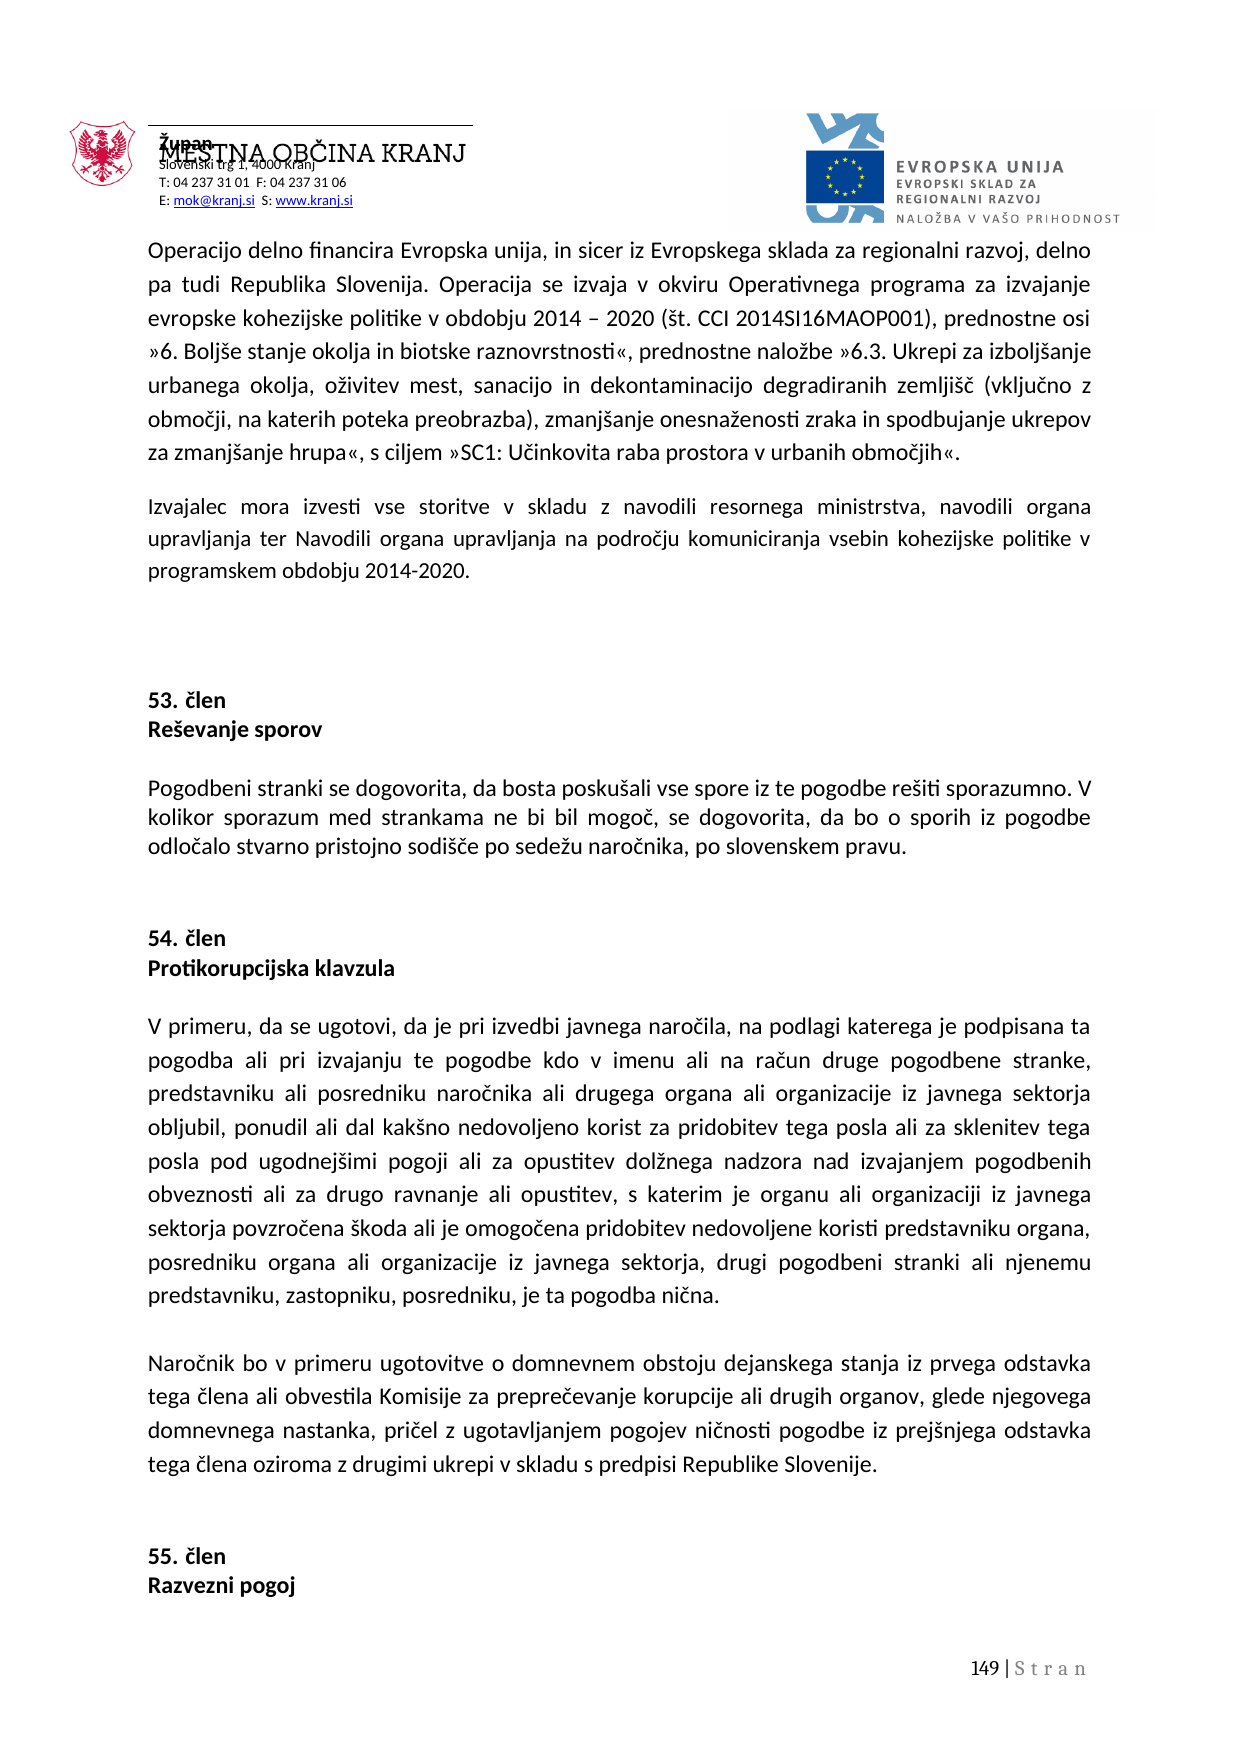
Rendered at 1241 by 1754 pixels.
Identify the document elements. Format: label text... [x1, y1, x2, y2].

text V primeru, da se ugotovi, da je pri izvedbi javnega naročila, na podlagi katerega je podpisana ta pogodba ali pri izvajanju te pogodbe kdo v imenu ali na račun druge pogodbene stranke, predstavniku ali posredniku naročnika ali drugega organa ali organizacije iz javnega sektorja obljubil, ponudil ali dal kakšno nedovoljeno korist za pridobitev tega posla ali za sklenitev tega posla pod ugodnejšimi pogoji ali za opustitev dolžnega nadzora nad izvajanjem pogodbenih obveznosti ali za drugo ravnanje ali opustitev, s katerim je organu ali organizaciji iz javnega sektorja povzročena škoda ali je omogočena pridobitev nedovoljene koristi predstavniku organa, posredniku organa ali organizacije iz javnega sektorja, drugi pogodbeni stranki ali njenemu predstavniku, zastopniku, posredniku, je ta pogodba nična. [148, 1011, 1092, 1310]
text Protikorupcijska klavzula [148, 953, 1092, 982]
list člen [148, 923, 1092, 953]
text Pogodbeni stranki se dogovorita, da bosta poskušali vse spore iz te pogodbe rešiti sporazumno. V kolikor sporazum med strankama ne bi bil mogoč, se dogovorita, da bo o sporih iz pogodbe odločalo stvarno pristojno sodišče po sedežu naročnika, po slovenskem pravu. [148, 773, 1092, 861]
picture [725, 108, 1160, 234]
list člen [148, 685, 1092, 714]
list člen [148, 1541, 1092, 1570]
text Razvezni pogoj [148, 1570, 1092, 1599]
text Operacijo delno financira Evropska unija, in sicer iz Evropskega sklada za regionalni razvoj, delno pa tudi Republika Slovenija. Operacija se izvaja v okviru Operativnega programa za izvajanje evropske kohezijske politike v obdobju 2014 – 2020 (št. CCI 2014SI16MAOP001), prednostne osi »6. Boljše stanje okolja in biotske raznovrstnosti«, prednostne naložbe »6.3. Ukrepi za izboljšanje urbanega okolja, oživitev mest, sanacijo in dekontaminacijo degradiranih zemljišč (vključno z območji, na katerih poteka preobrazba), zmanjšanje onesnaženosti zraka in spodbujanje ukrepov za zmanjšanje hrupa«, s ciljem »SC1: Učinkovita raba prostora v urbanih območjih«. [148, 235, 1092, 467]
text Naročnik bo v primeru ugotovitve o domnevnem obstoju dejanskega stanja iz prvega odstavka tega člena ali obvestila Komisije za preprečevanje korupcije ali drugih organov, glede njegovega domnevnega nastanka, pričel z ugotavljanjem pogojev ničnosti pogodbe iz prejšnjega odstavka tega člena oziroma z drugimi ukrepi v skladu s predpisi Republike Slovenije. [148, 1348, 1092, 1478]
text Reševanje sporov [148, 714, 1092, 743]
text Izvajalec mora izvesti vse storitve v skladu z navodili resornega ministrstva, navodili organa upravljanja ter Navodili organa upravljanja na področju komuniciranja vsebin kohezijske politike v programskem obdobju 2014-2020. [148, 492, 1092, 584]
